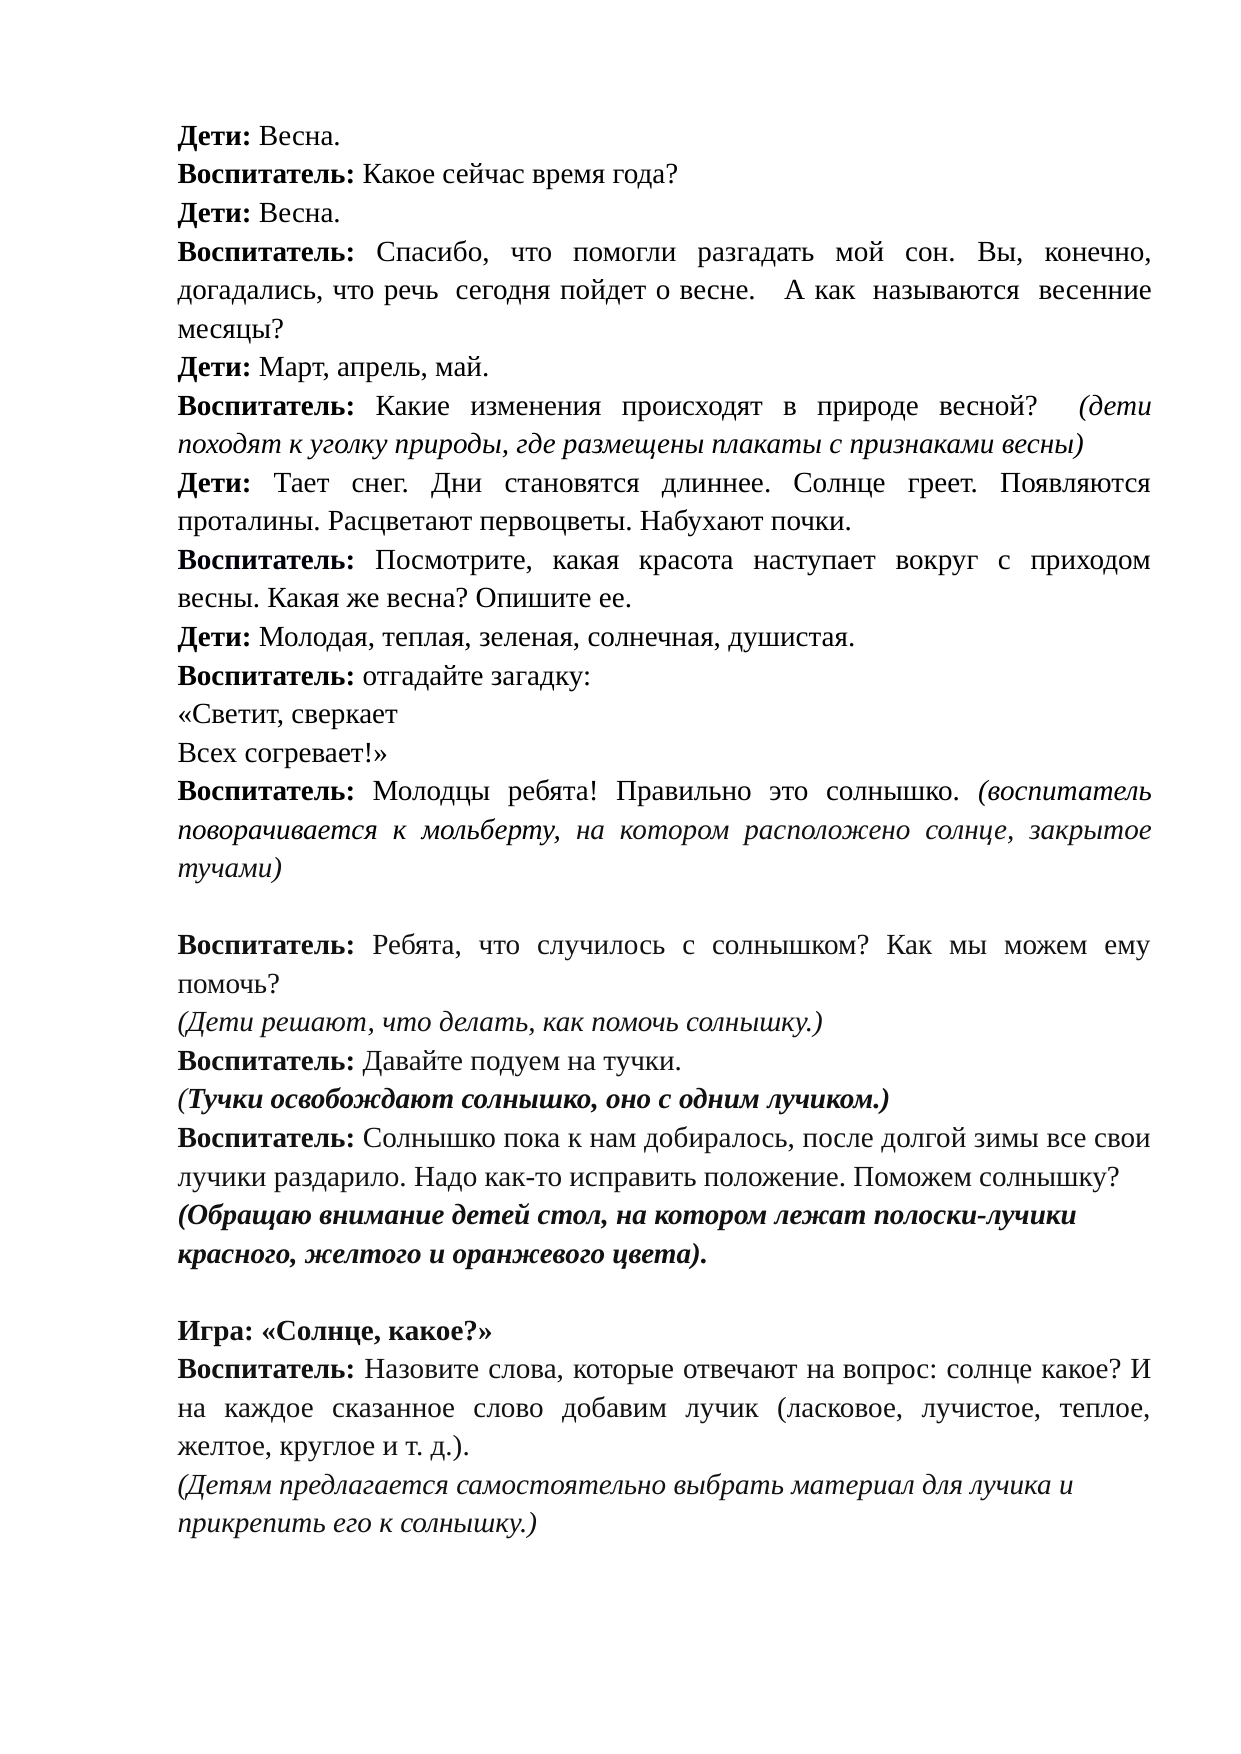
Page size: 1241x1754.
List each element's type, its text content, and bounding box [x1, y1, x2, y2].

text (Дети решают, что делать, как помочь солнышку.) [177, 1004, 1152, 1038]
text Воспитатель: Спасибо, что помогли разгадать мой сон. Вы, конечно, догадались, что речь сегодня пойдет о весне. А как называются весенние месяцы? [177, 234, 1152, 344]
text Воспитатель: Назовите слова, которые отвечают на вопрос: солнце какое? И на каждое сказанное слово добавим лучик (ласковое, лучистое, теплое, желтое, круглое и т. д.). [177, 1351, 1152, 1462]
text Воспитатель: Какие изменения происходят в природе весной? (дети походят к уголку природы, где размещены плакаты с признаками весны) [177, 388, 1152, 460]
text Дети: Молодая, теплая, зеленая, солнечная, душистая. [177, 619, 1152, 653]
text Дети: Тает снег. Дни становятся длиннее. Солнце греет. Появляются проталины. Расцветают первоцветы. Набухают почки. [177, 465, 1152, 537]
text Воспитатель: Молодцы ребята! Правильно это солнышко. (воспитатель поворачивается к мольберту, на котором расположено солнце, закрытое тучами) [177, 773, 1152, 884]
text Воспитатель: отгадайте загадку: [177, 658, 1152, 691]
text (Обращаю внимание детей стол, на котором лежат полоски-лучики красного, желтого и оранжевого цвета). [177, 1197, 1152, 1269]
text Воспитатель: Давайте подуем на тучки. [177, 1043, 1152, 1077]
text Дети: Весна. [177, 195, 1152, 229]
text (Тучки освобождают солнышко, оно с одним лучиком.) [177, 1082, 1152, 1115]
text (Детям предлагается самостоятельно выбрать материал для лучика и прикрепить его к солнышку.) [177, 1467, 1152, 1539]
text Воспитатель: Какое сейчас время года? [177, 157, 1152, 190]
text Всех согревает!» [177, 735, 1152, 768]
text Воспитатель: Солнышко пока к нам добиралось, после долгой зимы все свои лучики раздарило. Надо как-то исправить положение. Поможем солнышку? [177, 1120, 1152, 1192]
text Игра: «Солнце, какое?» [177, 1313, 1152, 1346]
text Дети: Март, апрель, май. [177, 349, 1152, 383]
text Воспитатель: Ребята, что случилось с солнышком? Как мы можем ему помочь? [177, 927, 1152, 999]
text «Светит, сверкает [177, 696, 1152, 730]
text Воспитатель: Посмотрите, какая красота наступает вокруг с приходом весны. Какая же весна? Опишите ее. [177, 542, 1152, 614]
text Дети: Весна. [177, 118, 1152, 152]
